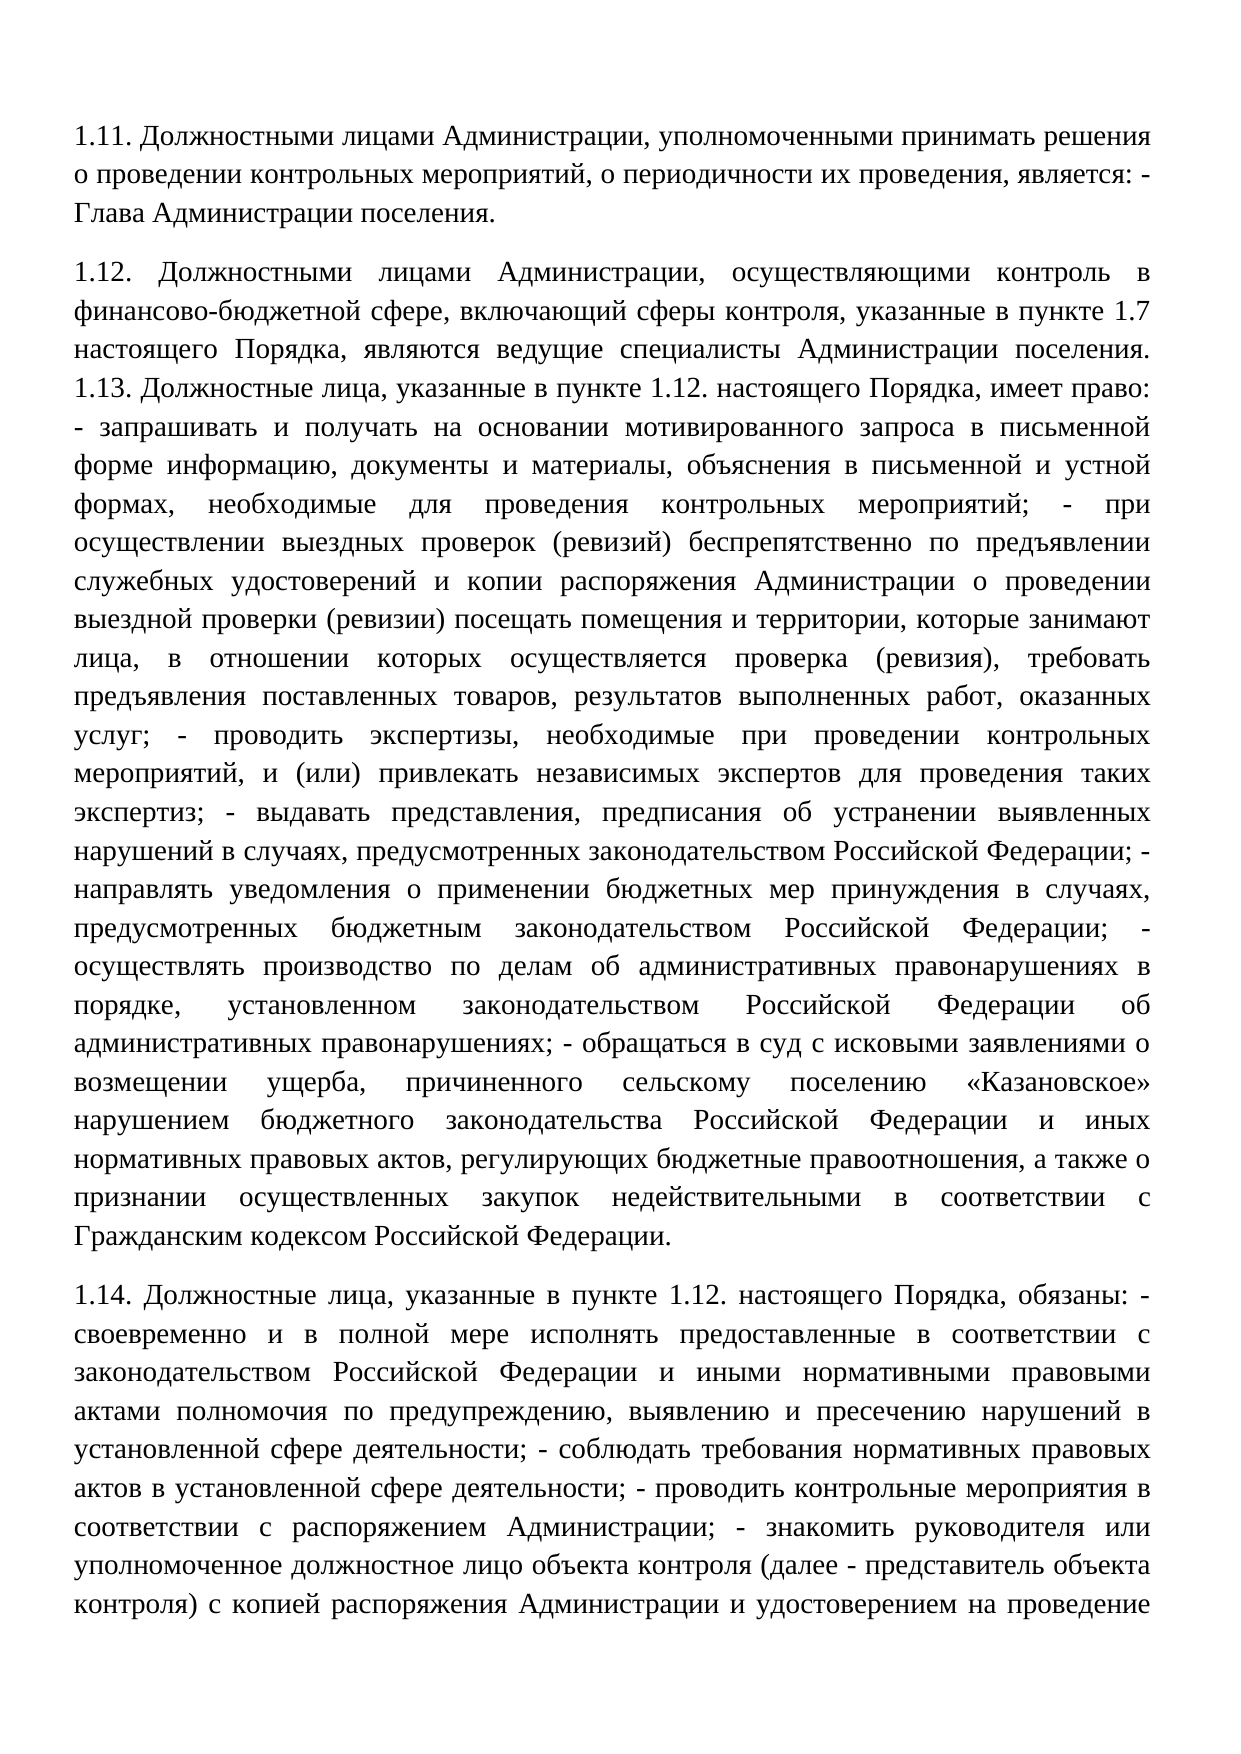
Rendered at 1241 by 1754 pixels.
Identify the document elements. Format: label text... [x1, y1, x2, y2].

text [74, 1277, 1152, 1619]
text 1.11. Должностными лицами Администрации, уполномоченными принимать решения о проведении контрольных мероприятий, о периодичности их проведения, является: - Глава Администрации поселения. [74, 118, 1152, 229]
text 1.12. Должностными лицами Администрации, осуществляющими контроль в финансово-бюджетной сфере, включающий сферы контроля, указанные в пункте 1.7 настоящего Порядка, являются ведущие специалисты Администрации поселения. 1.13. Должностные лица, указанные в пункте 1.12. настоящего Порядка, имеет право: - запрашивать и получать на основании мотивированного запроса в письменной форме информацию, документы и материалы, объяснения в письменной и устной формах, необходимые для проведения контрольных мероприятий; - при осуществлении выездных проверок (ревизий) беспрепятственно по предъявлении служебных удостоверений и копии распоряжения Администрации о проведении выездной проверки (ревизии) посещать помещения и территории, которые занимают лица, в отношении которых осуществляется проверка (ревизия), требовать предъявления поставленных товаров, результатов выполненных работ, оказанных услуг; - проводить экспертизы, необходимые при проведении контрольных мероприятий, и (или) привлекать независимых экспертов для проведения таких экспертиз; - выдавать представления, предписания об устранении выявленных нарушений в случаях, предусмотренных законодательством Российской Федерации; - направлять уведомления о применении бюджетных мер принуждения в случаях, предусмотренных бюджетным законодательством Российской Федерации; - осуществлять производство по делам об административных правонарушениях в порядке, установленном законодательством Российской Федерации об административных правонарушениях; - обращаться в суд с исковыми заявлениями о возмещении ущерба, причиненного сельскому поселению «Казановское» нарушением бюджетного законодательства Российской Федерации и иных нормативных правовых актов, регулирующих бюджетные правоотношения, а также о признании осуществленных закупок недействительными в соответствии с Гражданским кодексом Российской Федерации. [74, 254, 1152, 1252]
